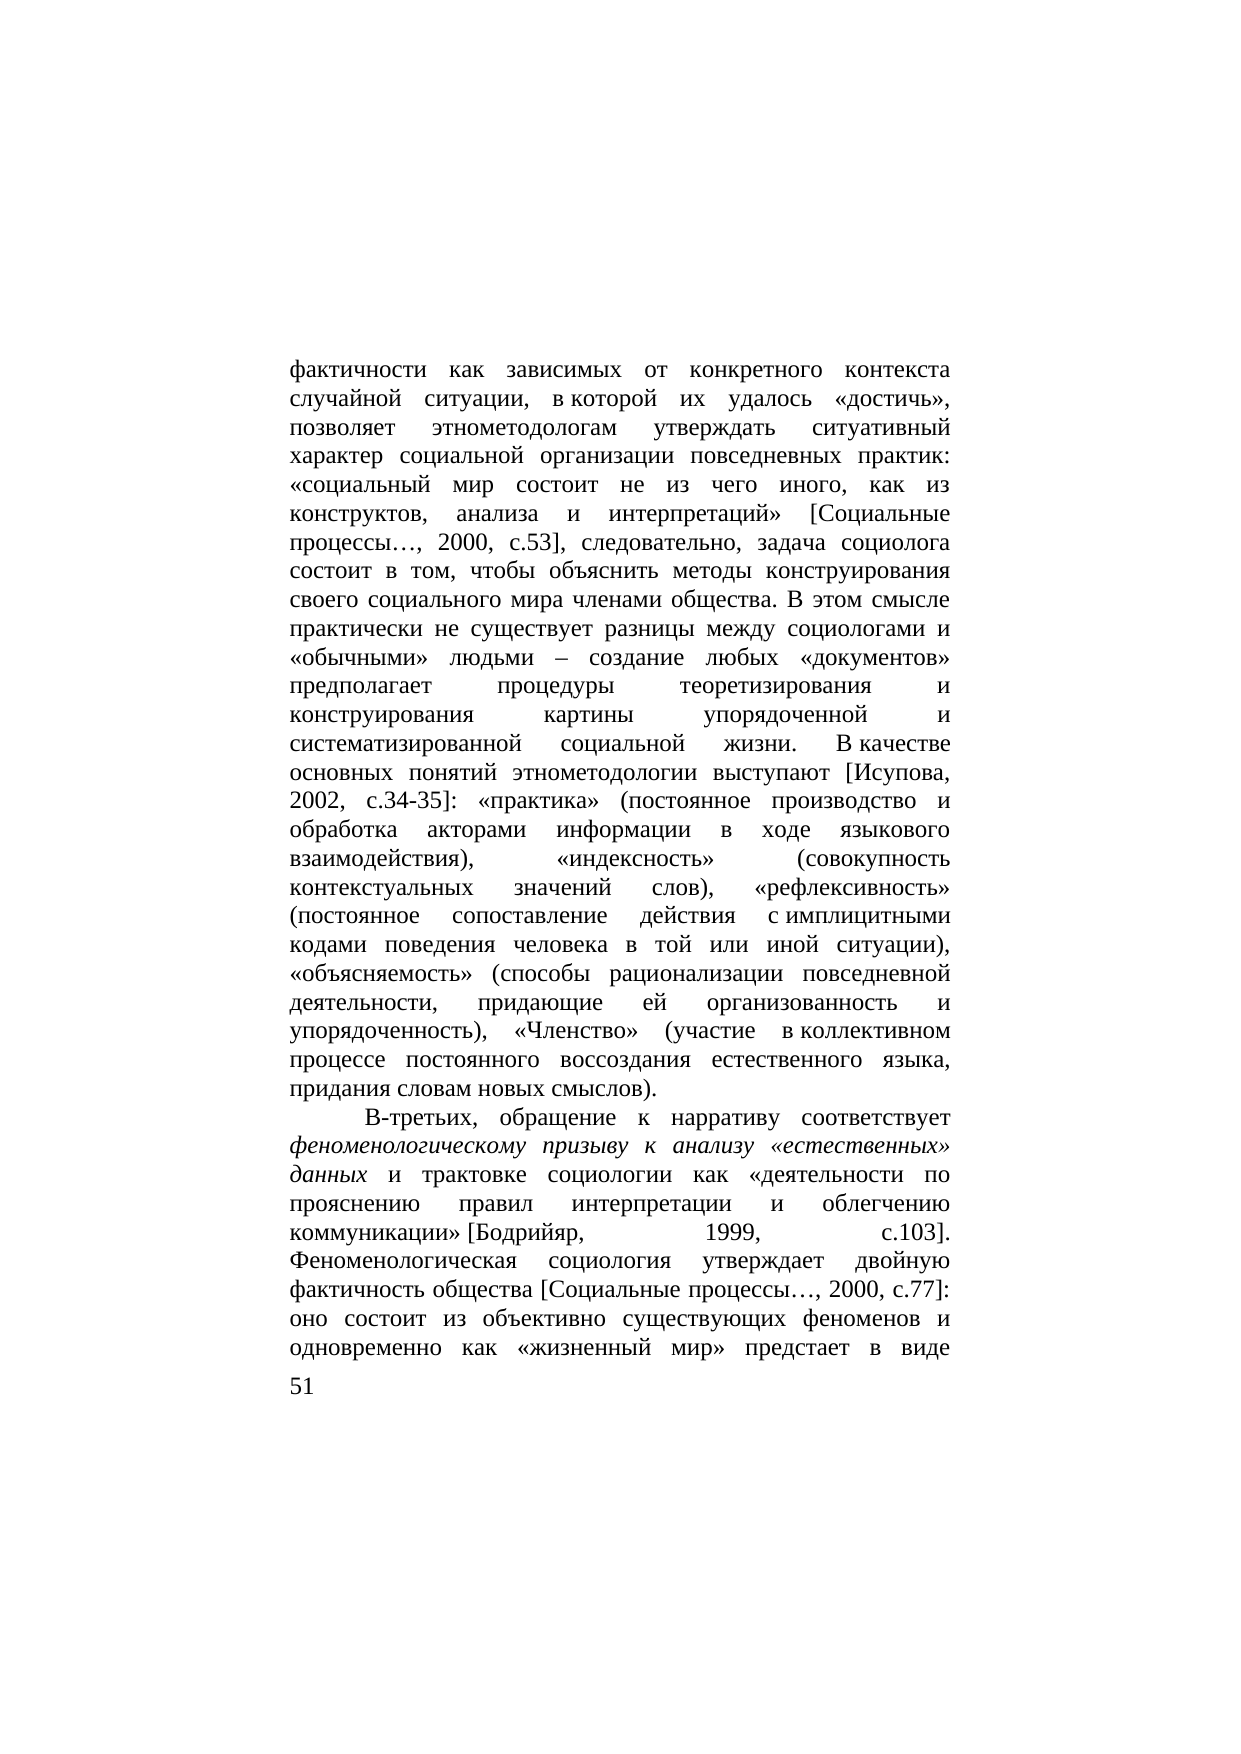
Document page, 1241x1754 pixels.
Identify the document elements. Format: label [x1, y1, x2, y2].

text [289, 354, 951, 1102]
text [289, 1102, 951, 1361]
